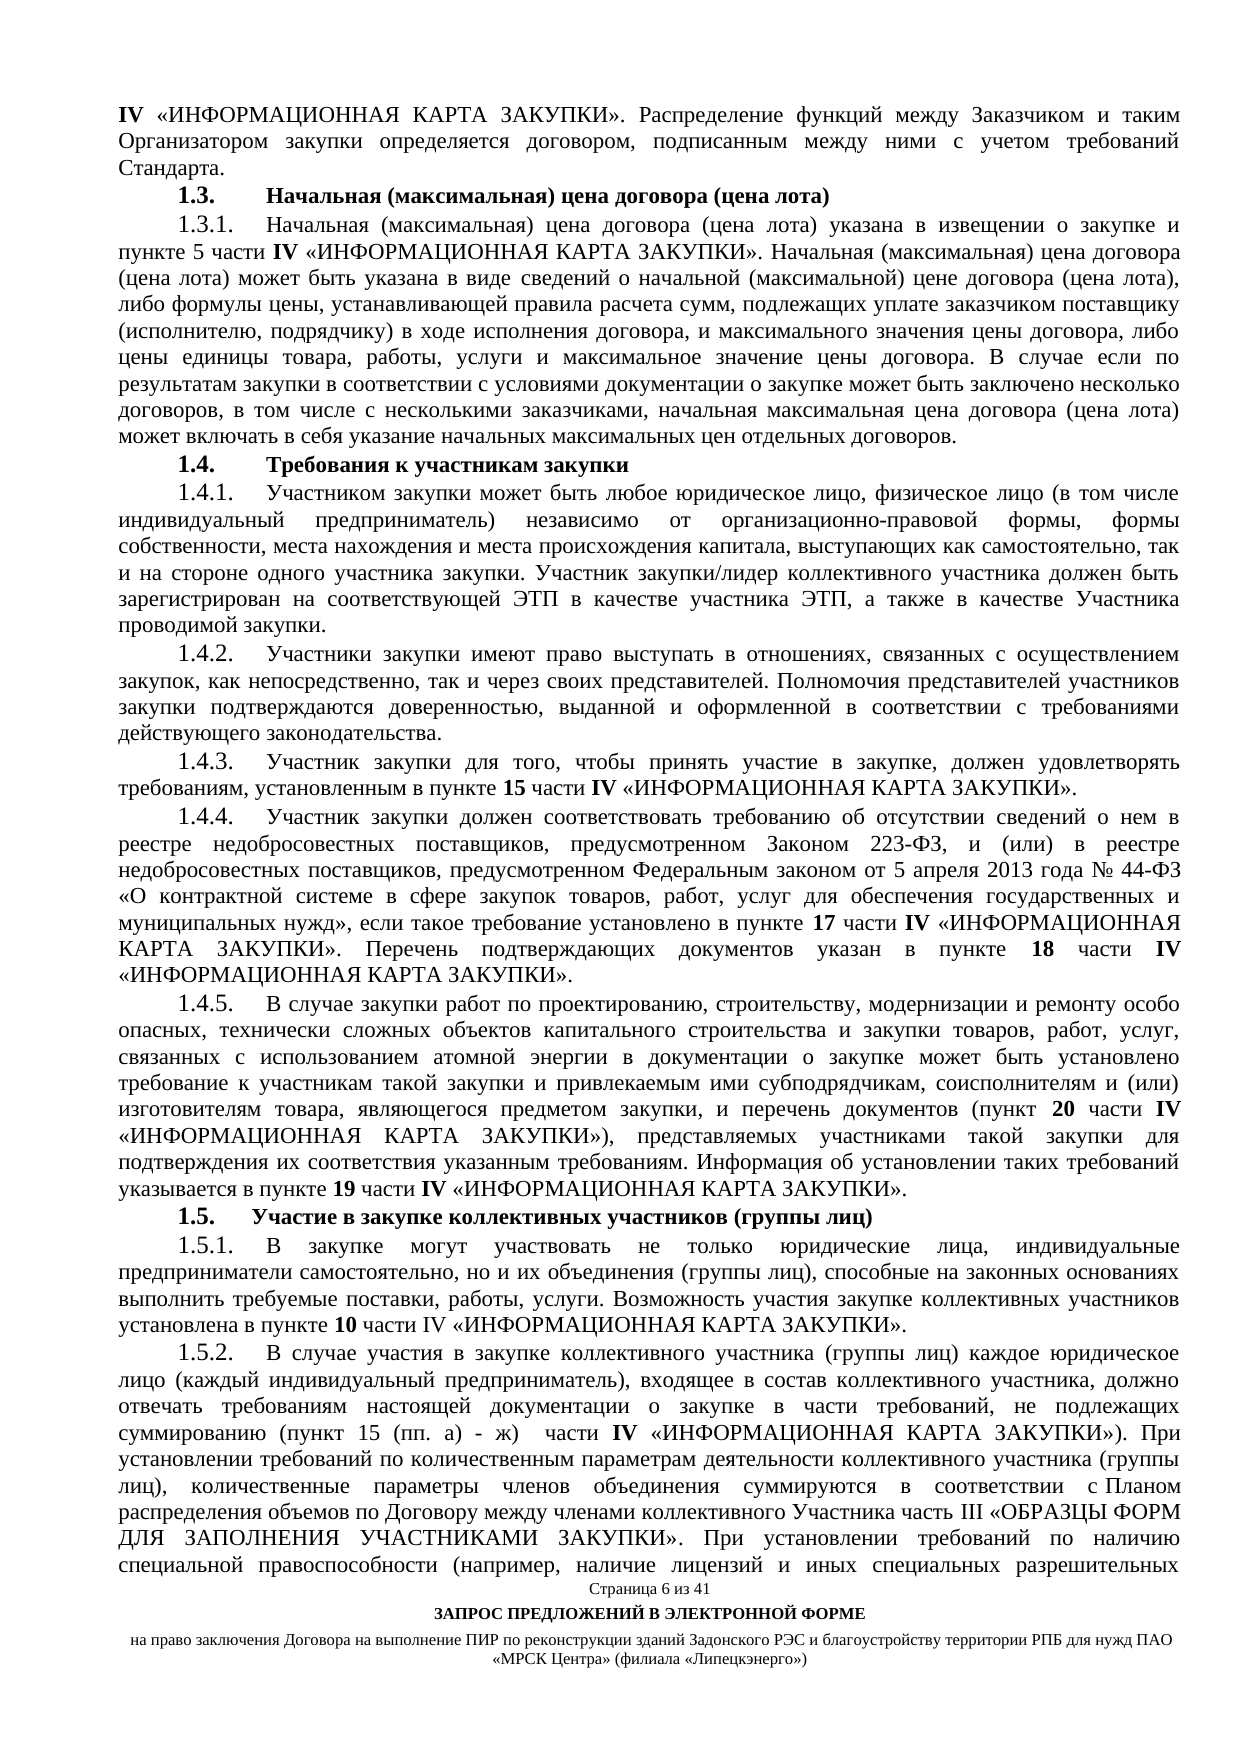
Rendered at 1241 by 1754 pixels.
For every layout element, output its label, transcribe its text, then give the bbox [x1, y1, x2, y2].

subtitle Начальная (максимальная) цена договора (цена лота) указана в извещении о закупке и пункте 5 части IV «ИНФОРМАЦИОННАЯ КАРТА ЗАКУПКИ». Начальная (максимальная) цена договора (цена лота) может быть указана в виде сведений о начальной (максимальной) цене договора (цена лота), либо формулы цены, устанавливающей правила расчета сумм, подлежащих уплате заказчиком поставщику (исполнителю, подрядчику) в ходе исполнения договора, и максимального значения цены договора, либо цены единицы товара, работы, услуги и максимальное значение цены договора. В случае если по результатам закупки в соответствии с условиями документации о закупке может быть заключено несколько договоров, в том числе с несколькими заказчиками, начальная максимальная цена договора (цена лота) может включать в себя указание начальных максимальных цен отдельных договоров. [118, 209, 1181, 449]
subtitle Участие в закупке коллективных участников (группы лиц) [118, 1201, 1181, 1230]
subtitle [118, 101, 1181, 180]
subtitle Участники закупки имеют право выступать в отношениях, связанных с осуществлением закупок, как непосредственно, так и через своих представителей. Полномочия представителей участников закупки подтверждаются доверенностью, выданной и оформленной в соответствии с требованиями действующего законодательства. [118, 638, 1181, 746]
subtitle Участник закупки для того, чтобы принять участие в закупке, должен удовлетворять требованиям, установленным в пункте 15 части IV «ИНФОРМАЦИОННАЯ КАРТА ЗАКУПКИ». [118, 746, 1181, 801]
subtitle В случае закупки работ по проектированию, строительству, модернизации и ремонту особо опасных, технически сложных объектов капитального строительства и закупки товаров, работ, услуг, связанных с использованием атомной энергии в документации о закупке может быть установлено требование к участникам такой закупки и привлекаемым ими субподрядчикам, соисполнителям и (или) изготовителям товара, являющегося предметом закупки, и перечень документов (пункт 20 части IV «ИНФОРМАЦИОННАЯ КАРТА ЗАКУПКИ»), представляемых участниками такой закупки для подтверждения их соответствия указанным требованиям. Информация об установлении таких требований указывается в пункте 19 части IV «ИНФОРМАЦИОННАЯ КАРТА ЗАКУПКИ». [118, 988, 1181, 1201]
subtitle Требования к участникам закупки [118, 449, 1181, 477]
subtitle Участником закупки может быть любое юридическое лицо, физическое лицо (в том числе индивидуальный предприниматель) независимо от организационно-правовой формы, формы собственности, места нахождения и места происхождения капитала, выступающих как самостоятельно, так и на стороне одного участника закупки. Участник закупки/лидер коллективного участника должен быть зарегистрирован на соответствующей ЭТП в качестве участника ЭТП, а также в качестве Участника проводимой закупки. [118, 477, 1181, 638]
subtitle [118, 1337, 1181, 1577]
subtitle Участник закупки должен соответствовать требованию об отсутствии сведений о нем в реестре недобросовестных поставщиков, предусмотренном Законом 223-ФЗ, и (или) в реестре недобросовестных поставщиков, предусмотренном Федеральным законом от 5 апреля 2013 года № 44-ФЗ «О контрактной системе в сфере закупок товаров, работ, услуг для обеспечения государственных и муниципальных нужд», если такое требование установлено в пункте 17 части IV «ИНФОРМАЦИОННАЯ КАРТА ЗАКУПКИ». Перечень подтверждающих документов указан в пункте 18 части IV «ИНФОРМАЦИОННАЯ КАРТА ЗАКУПКИ». [118, 801, 1181, 988]
subtitle В закупке могут участвовать не только юридические лица, индивидуальные предприниматели самостоятельно, но и их объединения (группы лиц), способные на законных основаниях выполнить требуемые поставки, работы, услуги. Возможность участия закупке коллективных участников установлена в пункте 10 части IV «ИНФОРМАЦИОННАЯ КАРТА ЗАКУПКИ». [118, 1230, 1181, 1337]
subtitle Начальная (максимальная) цена договора (цена лота) [118, 180, 1181, 209]
